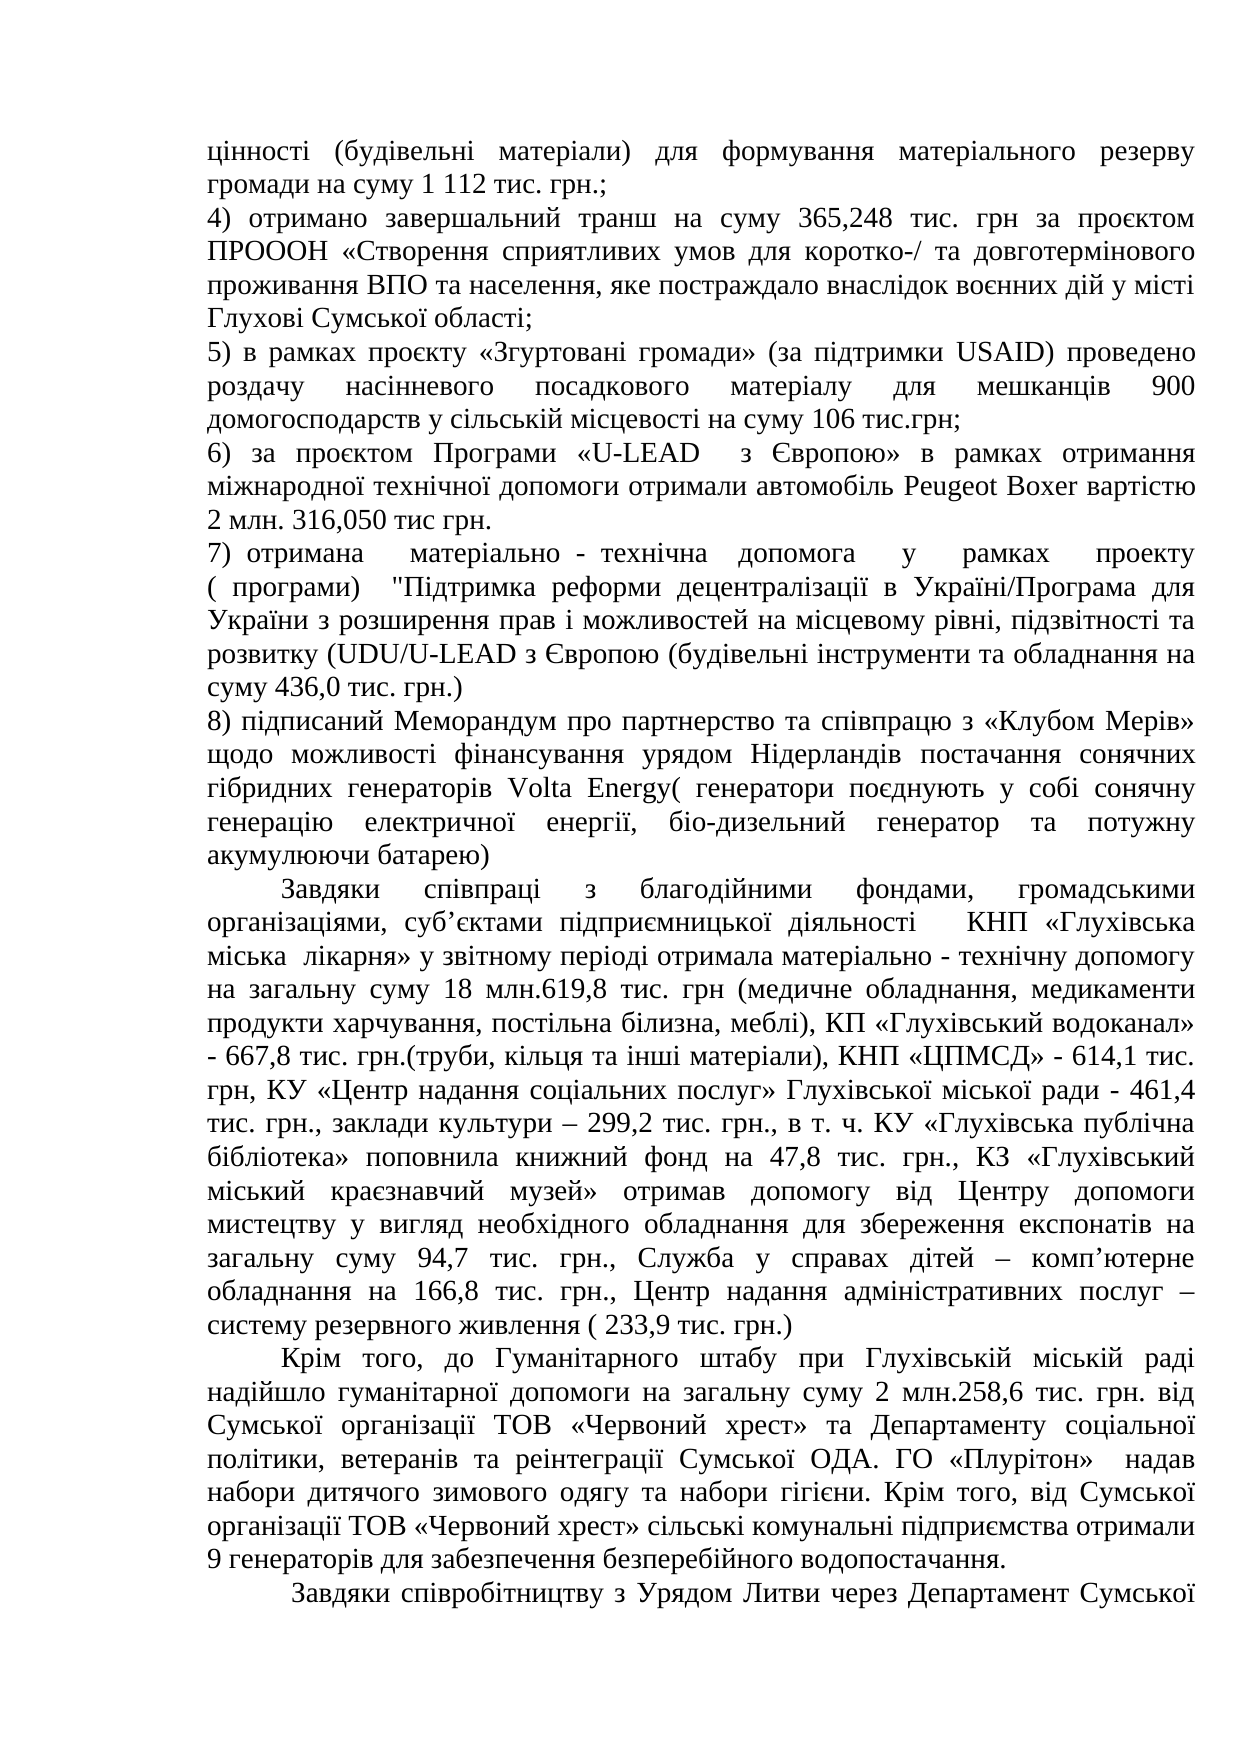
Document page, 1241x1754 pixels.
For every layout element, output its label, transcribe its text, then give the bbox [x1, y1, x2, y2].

text 8) підписаний Меморандум про партнерство та співпрацю з «Клубом Мерів» щодо можливості фінансування урядом Нідерландів постачання сонячних гібридних генераторів Volta Energy( генератори поєднують у собі сонячну генерацію електричної енергії, біо-дизельний генератор та потужну акумулюючи батарею) [207, 703, 1196, 871]
text 4) отримано завершальний транш на суму 365,248 тис. грн за проєктом ПРОООН «Створення сприятливих умов для коротко-/ та довготермінового проживання ВПО та населення, яке постраждало внаслідок воєнних дій у місті Глухові Сумської області; [207, 200, 1196, 334]
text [207, 133, 1196, 200]
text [207, 1575, 1196, 1609]
text Завдяки співпраці з благодійними фондами, громадськими організаціями, суб’єктами підприємницької діяльності КНП «Глухівська міська лікарня» у звітному періоді отримала матеріально - технічну допомогу на загальну суму 18 млн.619,8 тис. грн (медичне обладнання, медикаменти продукти харчування, постільна білизна, меблі), КП «Глухівський водоканал» - 667,8 тис. грн.(труби, кільця та інші матеріали), КНП «ЦПМСД» - 614,1 тис. грн, КУ «Центр надання соціальних послуг» Глухівської міської ради - 461,4 тис. грн., заклади культури – 299,2 тис. грн., в т. ч. КУ «Глухівська публічна бібліотека» поповнила книжний фонд на 47,8 тис. грн., КЗ «Глухівський міський краєзнавчий музей» отримав допомогу від Центру допомоги мистецтву у вигляд необхідного обладнання для збереження експонатів на загальну суму 94,7 тис. грн., Служба у справах дітей – комп’ютерне обладнання на 166,8 тис. грн., Центр надання адміністративних послуг – систему резервного живлення ( 233,9 тис. грн.) [207, 871, 1196, 1340]
text 5) в рамках проєкту «Згуртовані громади» (за підтримки USAID) проведено роздачу насінневого посадкового матеріалу для мешканців 900 домогосподарств у сільській місцевості на суму 106 тис.грн; [207, 334, 1196, 435]
text Крім того, до Гуманітарного штабу при Глухівській міській раді надійшло гуманітарної допомоги на загальну суму 2 млн.258,6 тис. грн. від Сумської організації ТОВ «Червоний хрест» та Департаменту соціальної політики, ветеранів та реінтеграції Сумської ОДА. ГО «Плурітон» надав набори дитячого зимового одягу та набори гігієни. Крім того, від Сумської організації ТОВ «Червоний хрест» сільські комунальні підприємства отримали 9 генераторів для забезпечення безперебійного водопостачання. [207, 1340, 1196, 1575]
text 6) за проєктом Програми «U-LEAD з Європою» в рамках отримання міжнародної технічної допомоги отримали автомобіль Peugeot Boxer вартістю 2 млн. 316,050 тис грн. [207, 435, 1196, 535]
text 7) отримана матеріально - технічна допомога у рамках проекту ( програми) "Підтримка реформи децентралізації в Україні/Програма для України з розширення прав і можливостей на місцевому рівні, підзвітності та розвитку (UDU/U-LEAD з Європою (будівельні інструменти та обладнання на суму 436,0 тис. грн.) [207, 535, 1196, 703]
